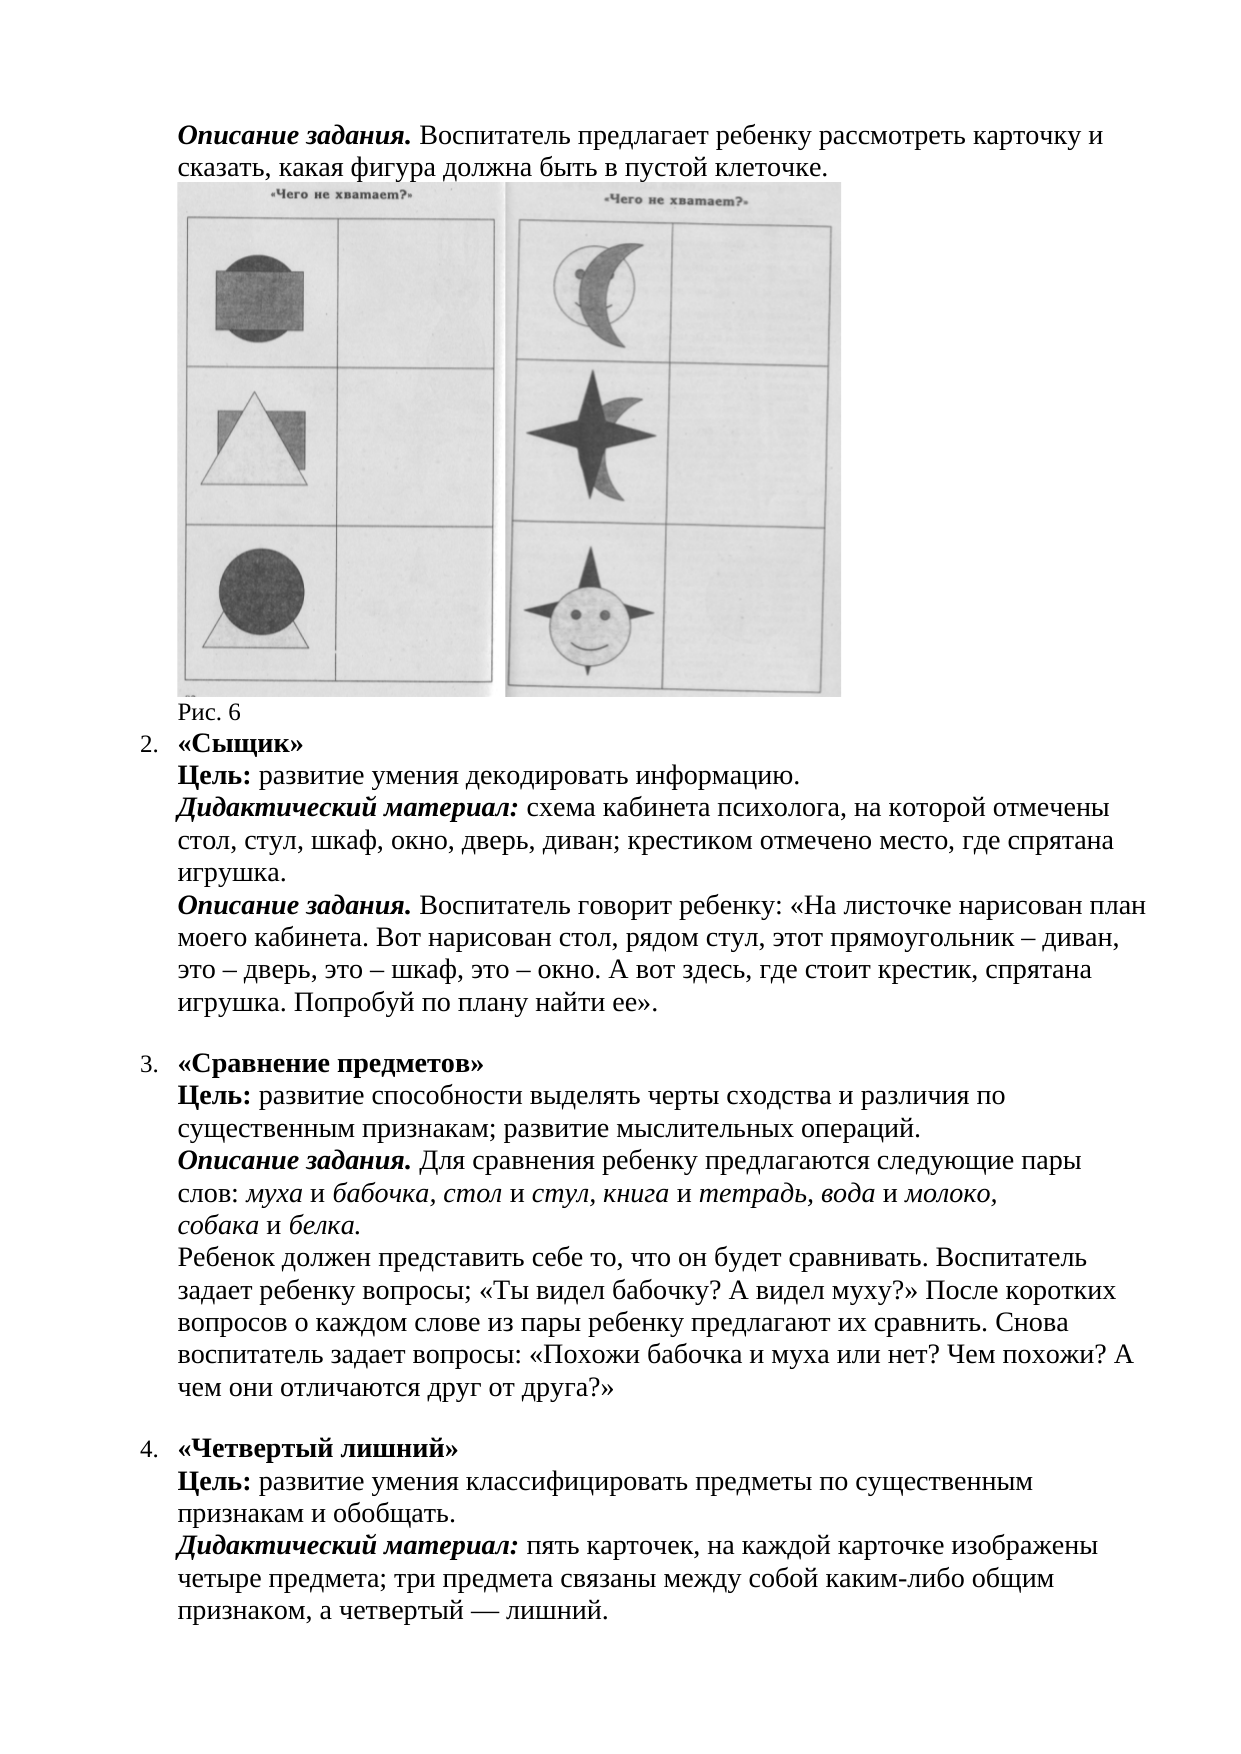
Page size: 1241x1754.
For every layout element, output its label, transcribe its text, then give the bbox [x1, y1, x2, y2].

list «Четвертый лишний» [140, 1431, 1152, 1463]
text Описание задания. Для сравнения ребенку предлагаются следующие пары слов: муха и бабочка, стол и стул, книга и тетрадь, вода и молоко, собака и белка. [177, 1143, 1152, 1240]
text Дидактический материал: пять карточек, на каждой карточке изображены четыре предмета; три предмета связаны между собой каким-либо общим признаком, а четвертый — лишний. [177, 1528, 1152, 1626]
text Цель: развитие способности выделять черты сходства и различия по существенным признакам; развитие мыслительных операций. [177, 1078, 1152, 1143]
list «Сыщик» [140, 726, 1152, 758]
text Ребенок должен представить себе то, что он будет сравнивать. Воспитатель задает ребенку вопросы; «Ты видел бабочку? А видел муху?» После коротких вопросов о каждом слове из пары ребенку предлагают их сравнить. Снова воспитатель задает вопросы: «Похожи бабочка и муха или нет? Чем похожи? А чем они отличаются друг от друга?» [177, 1240, 1152, 1402]
text Цель: развитие умения декодировать информацию. [177, 758, 1152, 791]
picture [177, 182, 842, 697]
text Описание задания. Воспитатель предлагает ребенку рассмотреть карточку и сказать, какая фигура должна быть в пустой клеточке. [177, 118, 1152, 183]
text Рис. 6 [177, 697, 1152, 726]
text Описание задания. Воспитатель говорит ребенку: «На листочке нарисован план моего кабинета. Вот нарисован стол, рядом стул, этот прямоугольник – диван, это – дверь, это – шкаф, это – окно. А вот здесь, где стоит крестик, спрятана игрушка. Попробуй по плану найти ее». [177, 888, 1152, 1017]
list «Сравнение предметов» [140, 1046, 1152, 1078]
text Дидактический материал: схема кабинета психолога, на которой отмечены стол, стул, шкаф, окно, дверь, диван; крестиком отмечено место, где спрятана игрушка. [177, 791, 1152, 888]
text Цель: развитие умения классифицировать предметы по существенным признакам и обобщать. [177, 1463, 1152, 1528]
